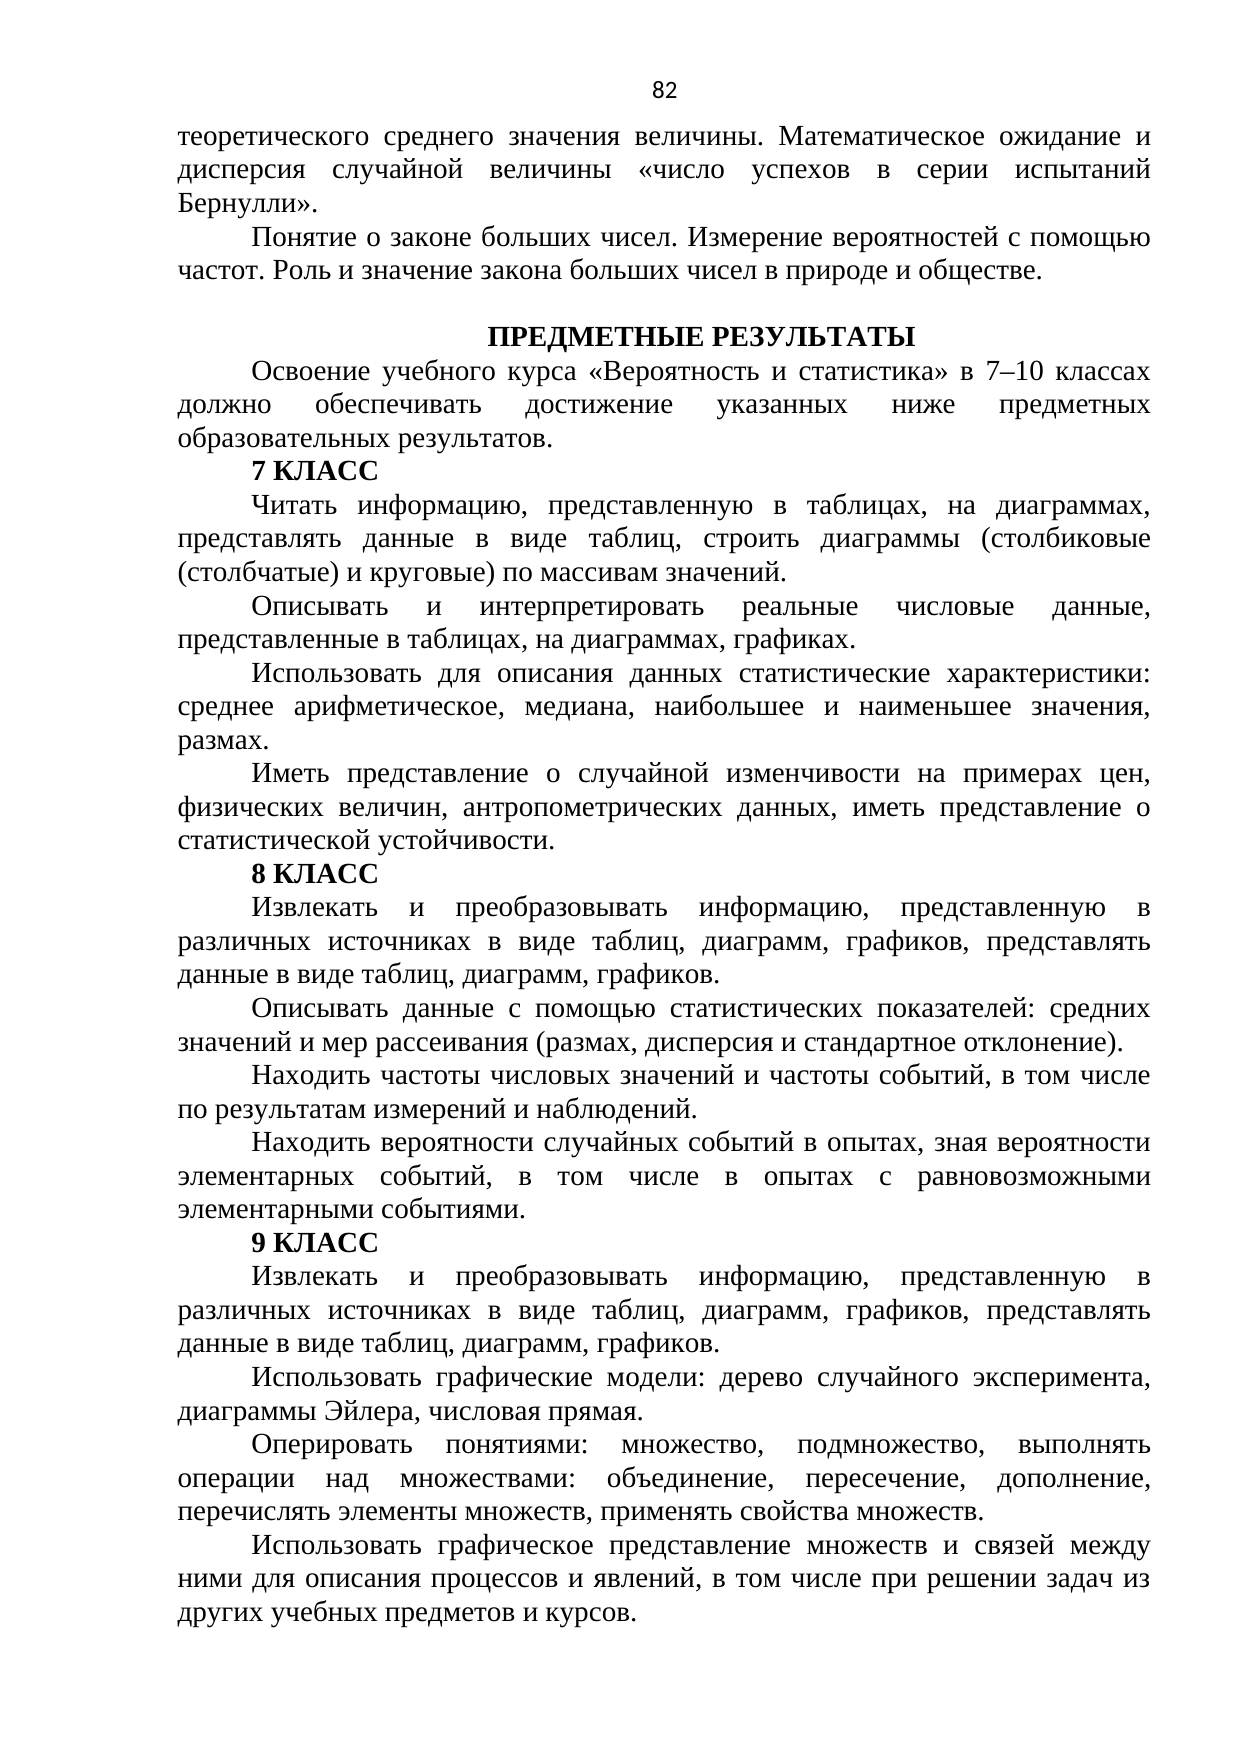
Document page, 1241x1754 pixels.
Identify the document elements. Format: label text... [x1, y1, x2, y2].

text Использовать графические модели: дерево случайного эксперимента, диаграммы Эйлера, числовая прямая. [177, 1359, 1152, 1426]
text Находить вероятности случайных событий в опытах, зная вероятности элементарных событий, в том числе в опытах с равновозможными элементарными событиями. [177, 1124, 1152, 1225]
text Иметь представление о случайной изменчивости на примерах цен, физических величин, антропометрических данных, иметь представление о статистической устойчивости. [177, 755, 1152, 856]
text Описывать данные с помощью статистических показателей: средних значений и мер рассеивания (размах, дисперсия и стандартное отклонение). [177, 990, 1152, 1057]
text Освоение учебного курса «Вероятность и статистика» в 7–10 классах должно обеспечивать достижение указанных ниже предметных образовательных результатов. [177, 353, 1152, 453]
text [177, 118, 1152, 219]
text 8 КЛАСС [177, 856, 1152, 889]
text Использовать графическое представление множеств и связей между ними для описания процессов и явлений, в том числе при решении задач из других учебных предметов и курсов. [177, 1527, 1152, 1627]
text 9 КЛАСС [177, 1225, 1152, 1258]
text Читать информацию, представленную в таблицах, на диаграммах, представлять данные в виде таблиц, строить диаграммы (столбиковые (столбчатые) и круговые) по массивам значений. [177, 487, 1152, 588]
text Описывать и интерпретировать реальные числовые данные, представленные в таблицах, на диаграммах, графиках. [177, 588, 1152, 655]
text 7 КЛАСС [177, 453, 1152, 487]
text Использовать для описания данных статистические характеристики: среднее арифметическое, медиана, наибольшее и наименьшее значения, размах. [177, 655, 1152, 755]
text Находить частоты числовых значений и частоты событий, в том числе по результатам измерений и наблюдений. [177, 1057, 1152, 1124]
text Понятие о законе больших чисел. Измерение вероятностей с помощью частот. Роль и значение закона больших чисел в природе и обществе. [177, 219, 1152, 286]
text ПРЕДМЕТНЫЕ РЕЗУЛЬТАТЫ [177, 319, 1152, 353]
text Оперировать понятиями: множество, подмножество, выполнять операции над множествами: объединение, пересечение, дополнение, перечислять элементы множеств, применять свойства множеств. [177, 1426, 1152, 1527]
